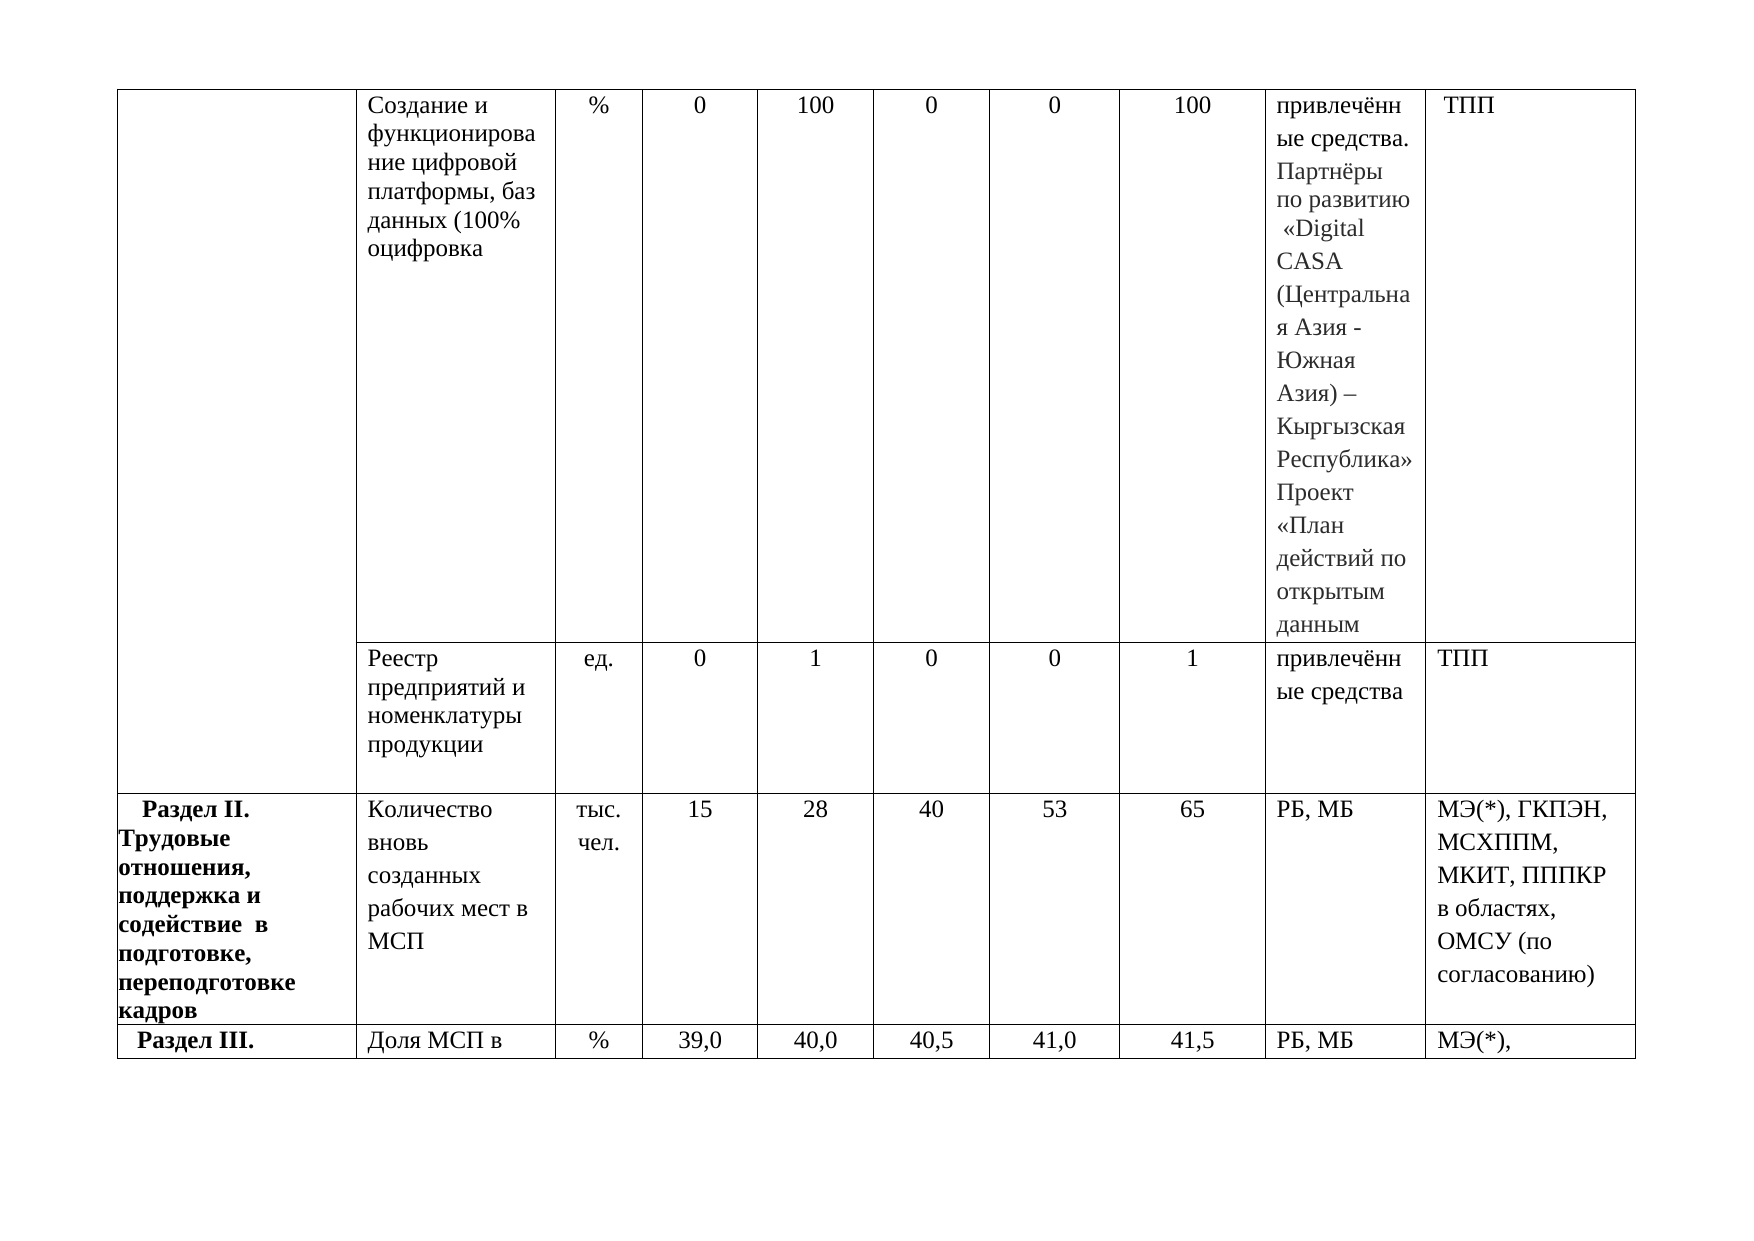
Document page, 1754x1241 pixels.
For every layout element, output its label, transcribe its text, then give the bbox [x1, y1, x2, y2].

table_cell 0 [990, 90, 1119, 642]
table_cell привлечённые средства [1266, 643, 1425, 793]
table_cell 65 [1120, 794, 1265, 1024]
table_cell Реестр предприятий и номенклатуры продукции [357, 643, 555, 793]
table_cell % [556, 90, 642, 642]
table_cell % [556, 1025, 642, 1057]
table_cell 1 [1120, 643, 1265, 793]
table_cell 41,5 [1120, 1025, 1265, 1057]
table_cell РБ, МБ [1266, 1025, 1425, 1057]
table_cell 40,5 [874, 1025, 989, 1057]
table_cell ТПП [1426, 643, 1635, 793]
table_cell тыс. чел. [556, 794, 642, 1024]
table_cell 1 [758, 643, 873, 793]
table_cell 0 [990, 643, 1119, 793]
table_cell [118, 90, 356, 793]
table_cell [1426, 1025, 1635, 1057]
table_cell 28 [758, 794, 873, 1024]
table_cell Раздел II. Трудовые отношения, поддержка и содействие в подготовке, переподготовке кадров [118, 794, 356, 1024]
table_cell 53 [990, 794, 1119, 1024]
table_cell 15 [643, 794, 757, 1024]
table_cell Количество вновь созданных рабочих мест в МСП [357, 794, 555, 1024]
table_cell 0 [643, 90, 757, 642]
table_cell привлечённые средства. Партнёры по развитию «Digital CASA (Центральная Азия - Южная Азия) – Кыргызская Республика» Проект «План действий по открытым данным [1266, 90, 1425, 642]
table_cell МЭ(*), ГКПЭН, МСХППМ, МКИТ, ПППКР в областях, ОМСУ (по согласованию) [1426, 794, 1635, 1024]
table_cell 0 [874, 90, 989, 642]
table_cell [357, 1025, 555, 1057]
table_cell 0 [643, 643, 757, 793]
table_cell 100 [1120, 90, 1265, 642]
table_cell РБ, МБ [1266, 794, 1425, 1024]
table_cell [118, 1025, 356, 1057]
table_cell 41,0 [990, 1025, 1119, 1057]
table_cell ед. [556, 643, 642, 793]
table_cell 40,0 [758, 1025, 873, 1057]
table_cell 39,0 [643, 1025, 757, 1057]
table_cell 40 [874, 794, 989, 1024]
table_cell 0 [874, 643, 989, 793]
table_cell Создание и функционирование цифровой платформы, баз данных (100% оцифровка [357, 90, 555, 642]
table_cell ТПП [1426, 90, 1635, 642]
table_cell 100 [758, 90, 873, 642]
